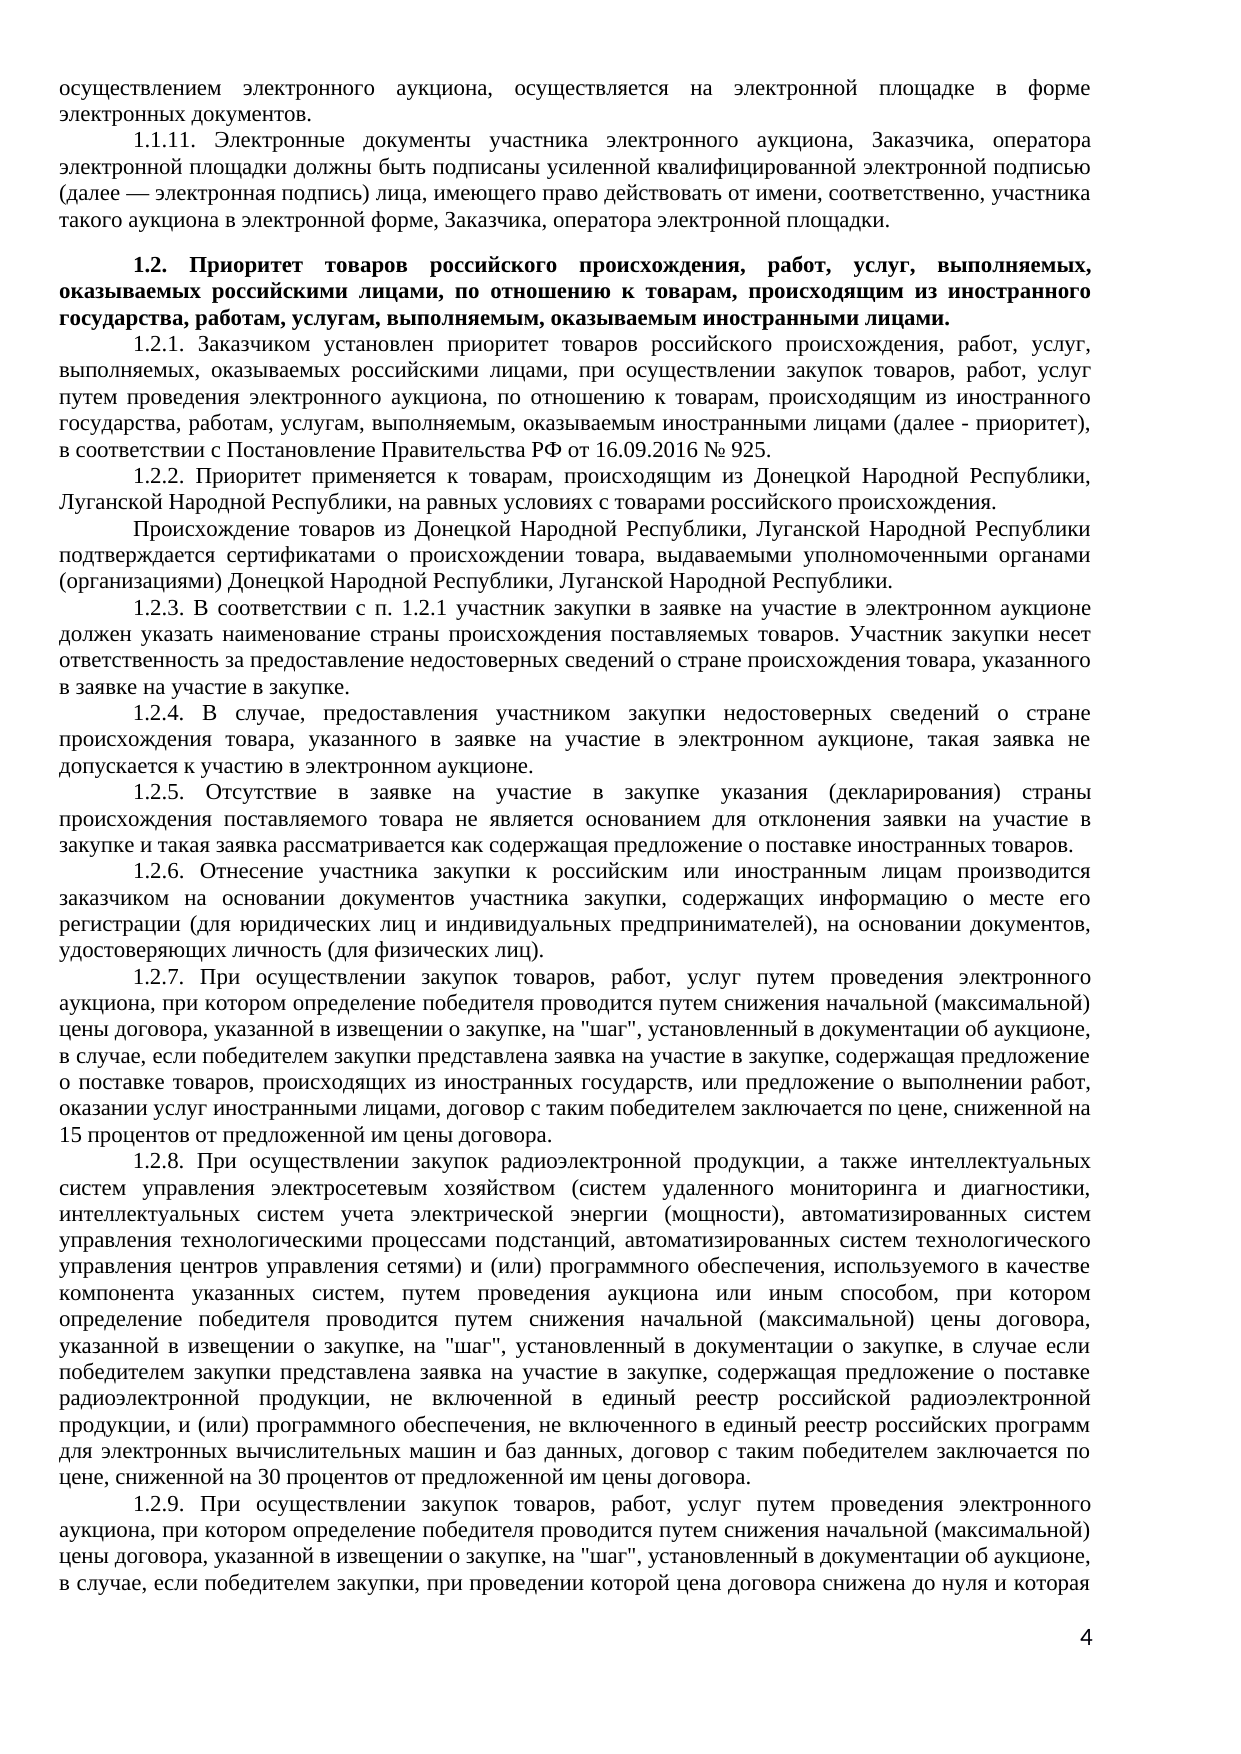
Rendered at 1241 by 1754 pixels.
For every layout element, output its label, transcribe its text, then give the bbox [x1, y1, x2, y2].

text 1.2.8. При осуществлении закупок радиоэлектронной продукции, а также интеллектуальных систем управления электросетевым хозяйством (систем удаленного мониторинга и диагностики, интеллектуальных систем учета электрической энергии (мощности), автоматизированных систем управления технологическими процессами подстанций, автоматизированных систем технологического управления центров управления сетями) и (или) программного обеспечения, используемого в качестве компонента указанных систем, путем проведения аукциона или иным способом, при котором определение победителя проводится путем снижения начальной (максимальной) цены договора, указанной в извещении о закупке, на "шаг", установленный в документации о закупке, в случае если победителем закупки представлена заявка на участие в закупке, содержащая предложение о поставке радиоэлектронной продукции, не включенной в единый реестр российской радиоэлектронной продукции, и (или) программного обеспечения, не включенного в единый реестр российских программ для электронных вычислительных машин и баз данных, договор с таким победителем заключается по цене, сниженной на 30 процентов от предложенной им цены договора. [59, 1147, 1092, 1490]
text 1.2.7. При осуществлении закупок товаров, работ, услуг путем проведения электронного аукциона, при котором определение победителя проводится путем снижения начальной (максимальной) цены договора, указанной в извещении о закупке, на "шаг", установленный в документации об аукционе, в случае, если победителем закупки представлена заявка на участие в закупке, содержащая предложение о поставке товаров, происходящих из иностранных государств, или предложение о выполнении работ, оказании услуг иностранными лицами, договор с таким победителем заключается по цене, сниженной на 15 процентов от предложенной им цены договора. [59, 963, 1092, 1147]
text Происхождение товаров из Донецкой Народной Республики, Луганской Народной Республики подтверждается сертификатами о происхождении товара, выдаваемыми уполномоченными органами (организациями) Донецкой Народной Республики, Луганской Народной Республики. [59, 515, 1092, 594]
text 1.2. Приоритет товаров российского происхождения, работ, услуг, выполняемых, оказываемых российскими лицами, по отношению к товарам, происходящим из иностранного государства, работам, услугам, выполняемым, оказываемым иностранными лицами. [59, 251, 1092, 330]
text 1.2.2. Приоритет применяется к товарам, происходящим из Донецкой Народной Республики, Луганской Народной Республики, на равных условиях с товарами российского происхождения. [59, 462, 1092, 515]
text 1.2.5. Отсутствие в заявке на участие в закупке указания (декларирования) страны происхождения поставляемого товара не является основанием для отклонения заявки на участие в закупке и такая заявка рассматривается как содержащая предложение о поставке иностранных товаров. [59, 778, 1092, 857]
text 1.2.1. Заказчиком установлен приоритет товаров российского происхождения, работ, услуг, выполняемых, оказываемых российскими лицами, при осуществлении закупок товаров, работ, услуг путем проведения электронного аукциона, по отношению к товарам, происходящим из иностранного государства, работам, услугам, выполняемым, оказываемым иностранными лицами (далее - приоритет), в соответствии с Постановление Правительства РФ от 16.09.2016 № 925. [59, 330, 1092, 462]
text 1.2.4. В случае, предоставления участником закупки недостоверных сведений о стране происхождения товара, указанного в заявке на участие в электронном аукционе, такая заявка не допускается к участию в электронном аукционе. [59, 699, 1092, 778]
text 1.2.6. Отнесение участника закупки к российским или иностранным лицам производится заказчиком на основании документов участника закупки, содержащих информацию о месте его регистрации (для юридических лиц и индивидуальных предпринимателей), на основании документов, удостоверяющих личность (для физических лиц). [59, 857, 1092, 963]
text 1.1.11. Электронные документы участника электронного аукциона, Заказчика, оператора электронной площадки должны быть подписаны усиленной квалифицированной электронной подписью (далее — электронная подпись) лица, имеющего право действовать от имени, соответственно, участника такого аукциона в электронной форме, Заказчика, оператора электронной площадки. [59, 127, 1092, 232]
text 1.2.3. В соответствии с п. 1.2.1 участник закупки в заявке на участие в электронном аукционе должен указать наименование страны происхождения поставляемых товаров. Участник закупки несет ответственность за предоставление недостоверных сведений о стране происхождения товара, указанного в заявке на участие в закупке. [59, 594, 1092, 699]
